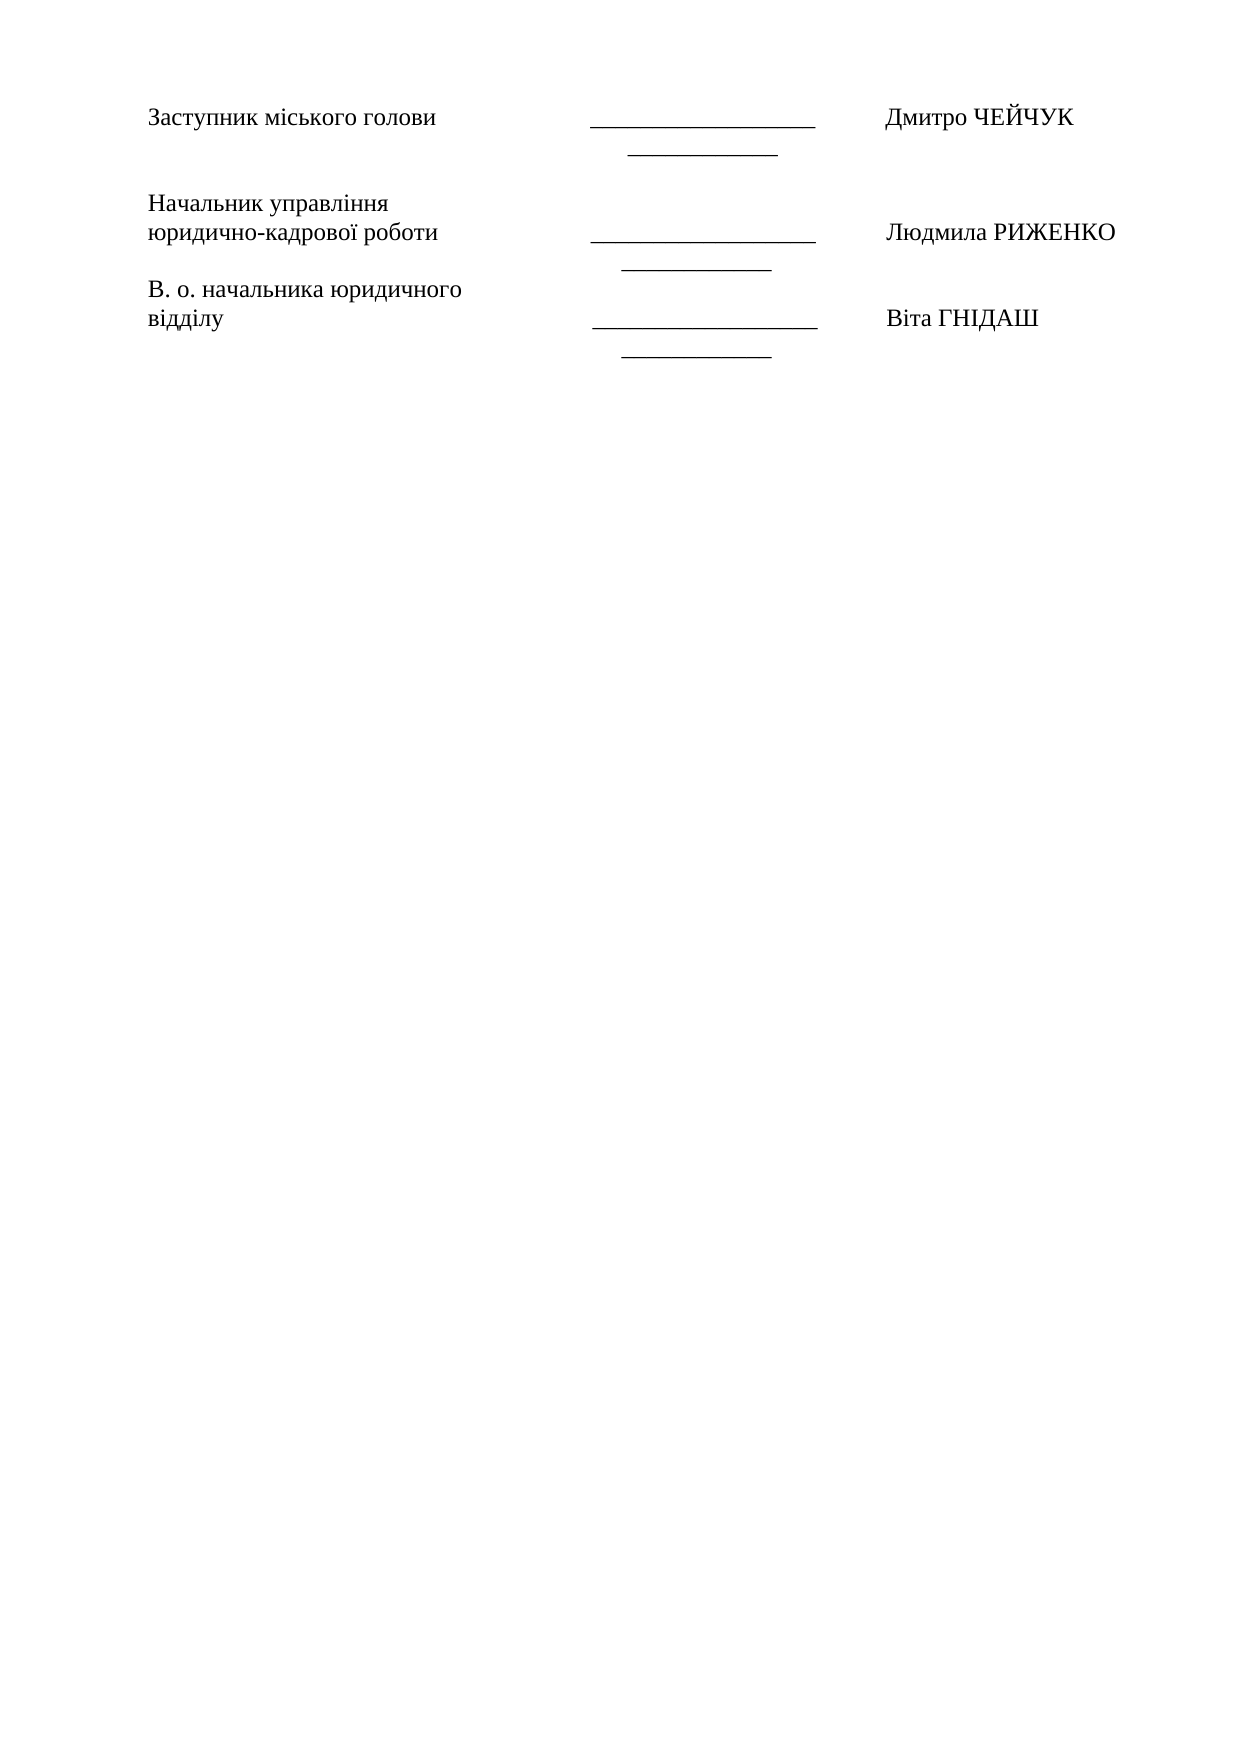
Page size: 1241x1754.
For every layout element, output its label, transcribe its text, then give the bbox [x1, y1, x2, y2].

text Заступник міського голови __________________ Дмитро ЧЕЙЧУК [148, 102, 1152, 131]
text В. о. начальника юридичного [148, 274, 1152, 303]
text юридично-кадрової роботи __________________ Людмила РИЖЕНКО [148, 217, 1152, 246]
text Начальник управління [148, 188, 1152, 217]
text ____________ [516, 246, 1152, 274]
text ____________ [516, 332, 1152, 361]
text ____________ [590, 131, 1152, 159]
text відділу __________________ Віта ГНІДАШ [148, 303, 1152, 332]
